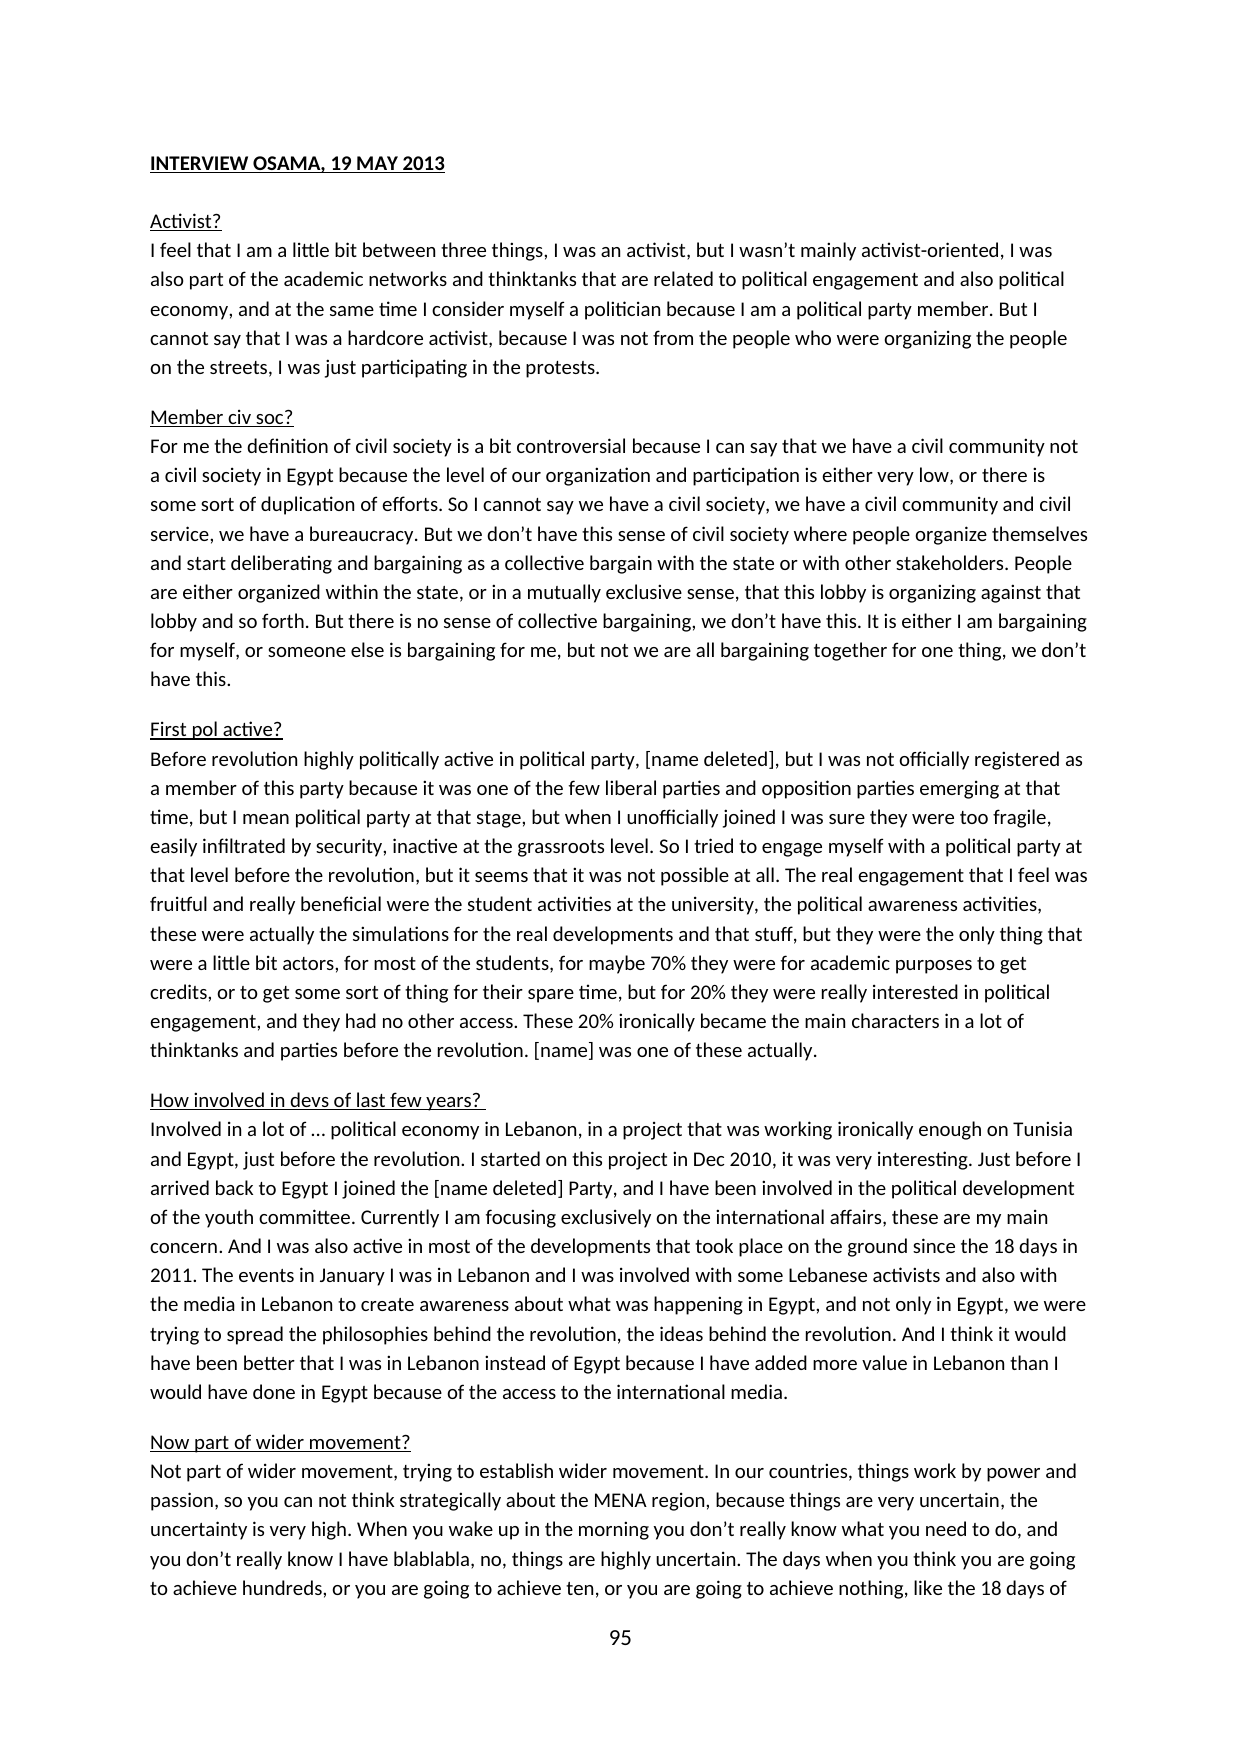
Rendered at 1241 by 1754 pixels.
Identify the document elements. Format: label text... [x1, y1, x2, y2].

text Member civ soc? For me the definition of civil society is a bit controversial because I can say that we have a civil community not a civil society in Egypt because the level of our organization and participation is either very low, or there is some sort of duplication of efforts. So I cannot say we have a civil society, we have a civil community and civil service, we have a bureaucracy. But we don’t have this sense of civil society where people organize themselves and start deliberating and bargaining as a collective bargain with the state or with other stakeholders. People are either organized within the state, or in a mutually exclusive sense, that this lobby is organizing against that lobby and so forth. But there is no sense of collective bargaining, we don’t have this. It is either I am bargaining for myself, or someone else is bargaining for me, but not we are all bargaining together for one thing, we don’t have this. [150, 404, 1090, 692]
text interview Osama, 19 may 2013 [150, 150, 1090, 175]
text How involved in devs of last few years? Involved in a lot of … political economy in Lebanon, in a project that was working ironically enough on Tunisia and Egypt, just before the revolution. I started on this project in Dec 2010, it was very interesting. Just before I arrived back to Egypt I joined the [name deleted] Party, and I have been involved in the political development of the youth committee. Currently I am focusing exclusively on the international affairs, these are my main concern. And I was also active in most of the developments that took place on the ground since the 18 days in 2011. The events in January I was in Lebanon and I was involved with some Lebanese activists and also with the media in Lebanon to create awareness about what was happening in Egypt, and not only in Egypt, we were trying to spread the philosophies behind the revolution, the ideas behind the revolution. And I think it would have been better that I was in Lebanon instead of Egypt because I have added more value in Lebanon than I would have done in Egypt because of the access to the international media. [150, 1087, 1090, 1404]
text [150, 1429, 1090, 1600]
text Activist? I feel that I am a little bit between three things, I was an activist, but I wasn’t mainly activist-oriented, I was also part of the academic networks and thinktanks that are related to political engagement and also political economy, and at the same time I consider myself a politician because I am a political party member. But I cannot say that I was a hardcore activist, because I was not from the people who were organizing the people on the streets, I was just participating in the protests. [150, 208, 1090, 379]
text First pol active? Before revolution highly politically active in political party, [name deleted], but I was not officially registered as a member of this party because it was one of the few liberal parties and opposition parties emerging at that time, but I mean political party at that stage, but when I unofficially joined I was sure they were too fragile, easily infiltrated by security, inactive at the grassroots level. So I tried to engage myself with a political party at that level before the revolution, but it seems that it was not possible at all. The real engagement that I feel was fruitful and really beneficial were the student activities at the university, the political awareness activities, these were actually the simulations for the real developments and that stuff, but they were the only thing that were a little bit actors, for most of the students, for maybe 70% they were for academic purposes to get credits, or to get some sort of thing for their spare time, but for 20% they were really interested in political engagement, and they had no other access. These 20% ironically became the main characters in a lot of thinktanks and parties before the revolution. [name] was one of these actually. [150, 717, 1090, 1063]
